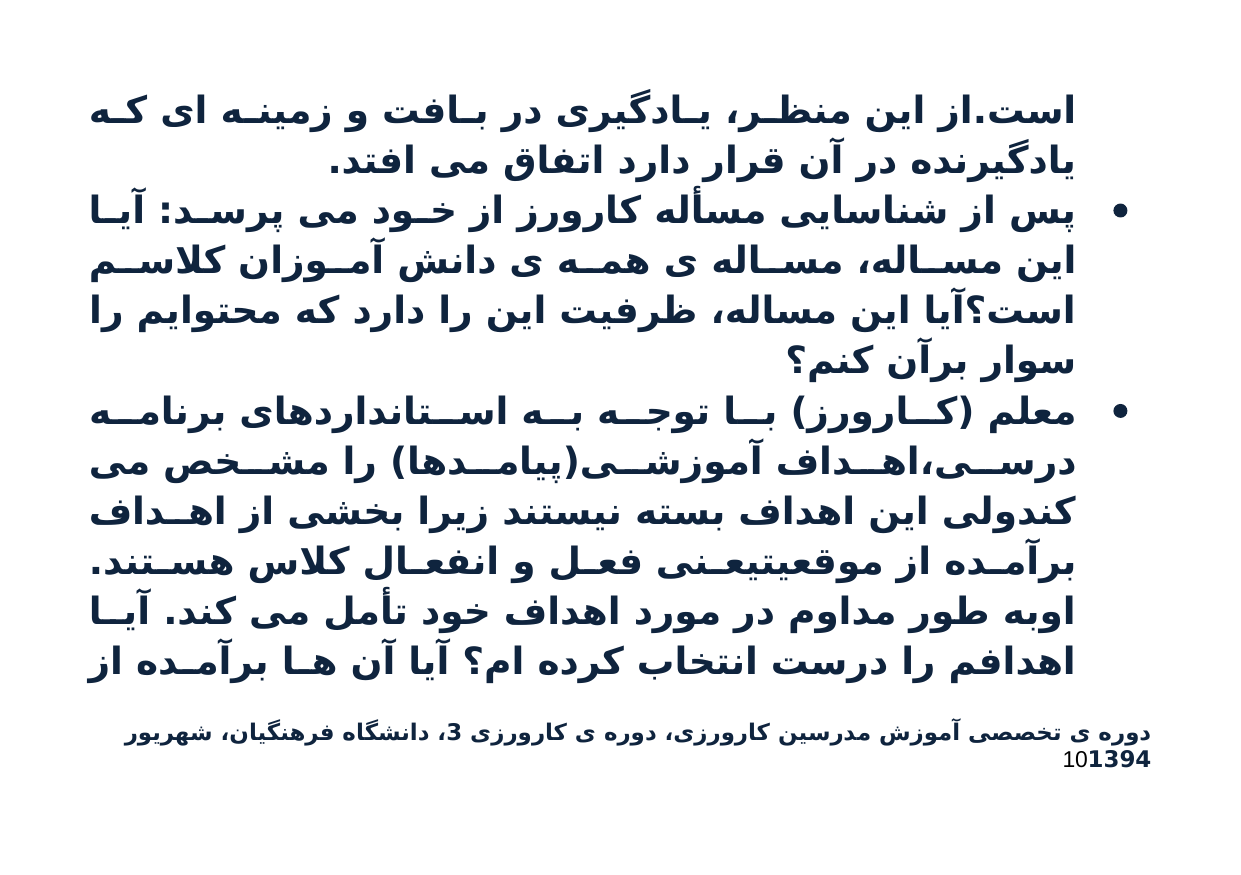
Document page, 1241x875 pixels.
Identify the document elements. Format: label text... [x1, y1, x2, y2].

list پس از شناسایی مسأله کارورز از خود می پرسد: آیا این مساله، مساله ی همه ی دانش آموزان کلاسم است؟آیا این مساله، ظرفیت این را دارد که محتوایم را سوار برآن کنم؟ [89, 189, 1114, 383]
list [89, 389, 1114, 683]
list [89, 89, 1114, 182]
